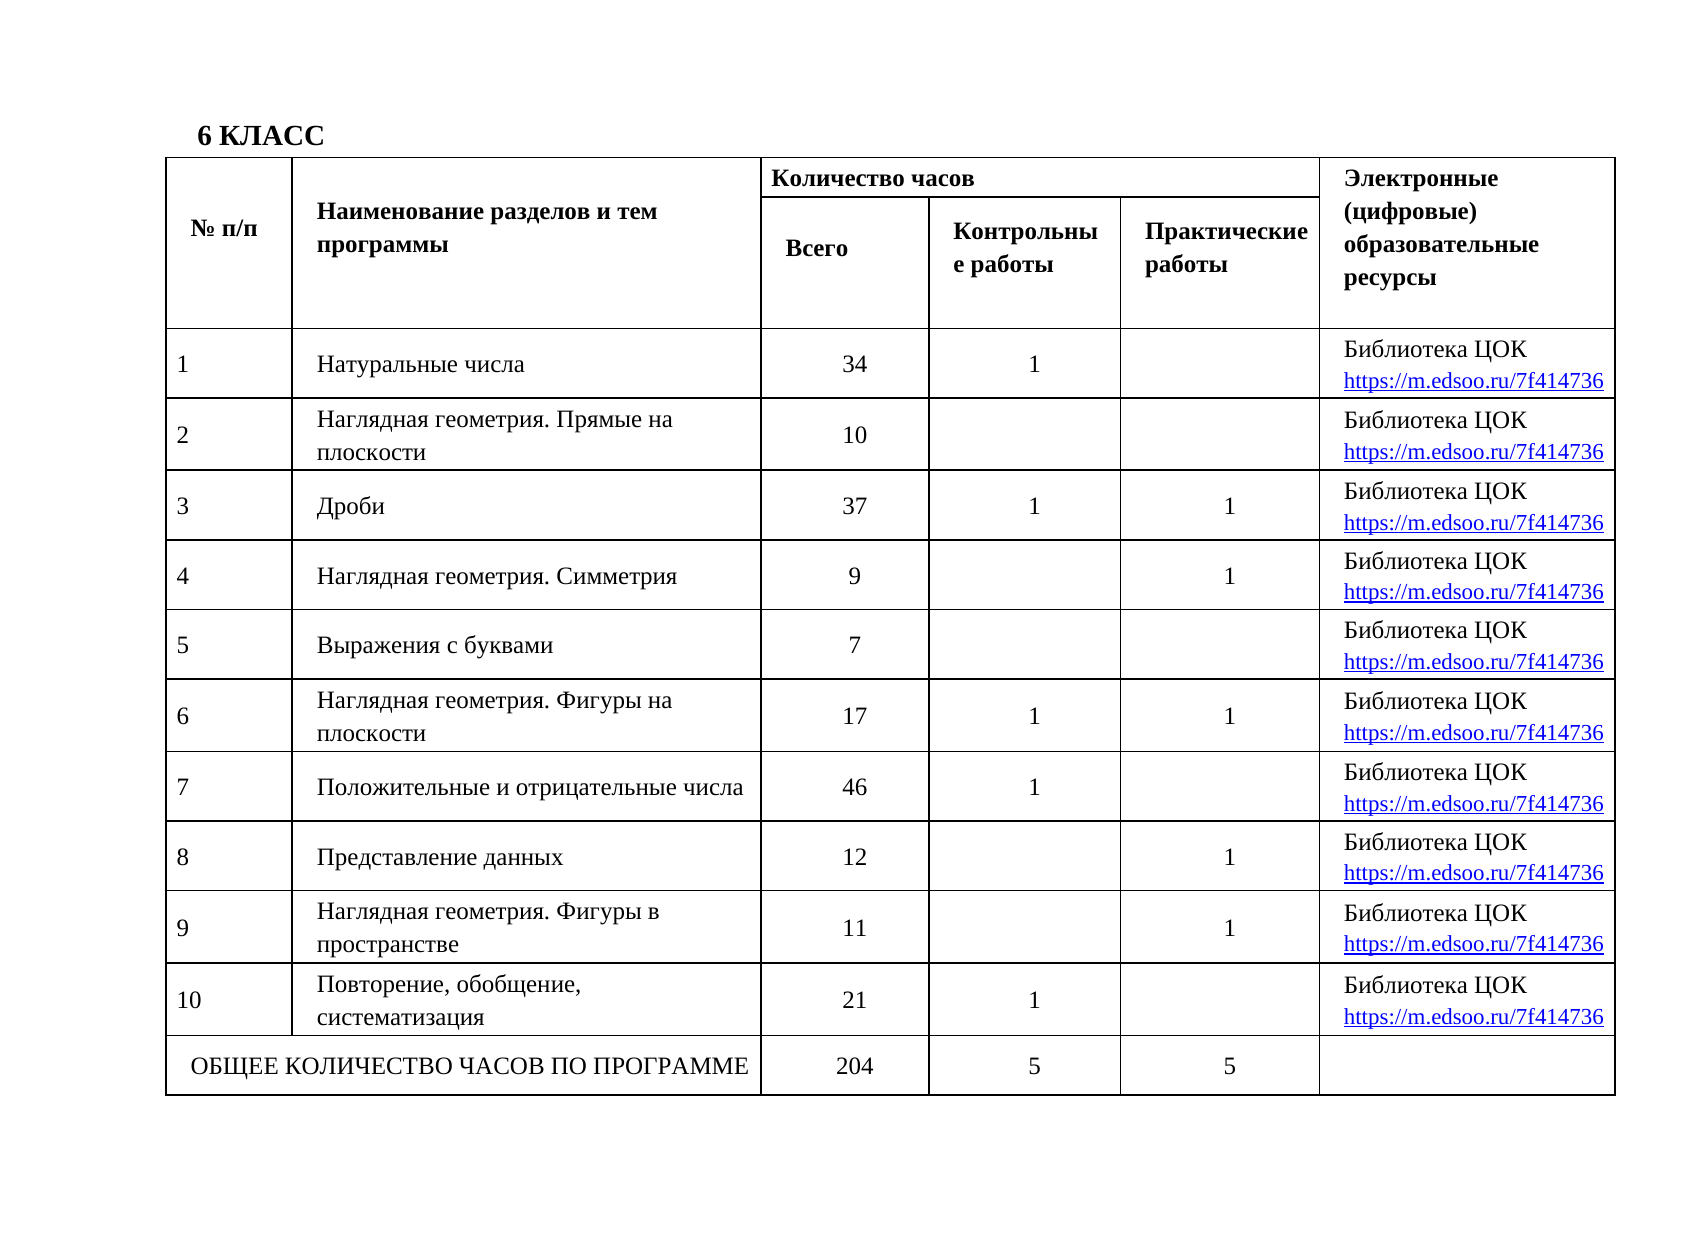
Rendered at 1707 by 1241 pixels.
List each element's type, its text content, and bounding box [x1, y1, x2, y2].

table_cell 1 [930, 471, 1120, 539]
table_cell 12 [762, 822, 928, 890]
table_cell Библиотека ЦОК https://m.edsoo.ru/7f414736 [1320, 471, 1614, 539]
table_cell Библиотека ЦОК https://m.edsoo.ru/7f414736 [1320, 399, 1614, 469]
table_cell 1 [1121, 471, 1319, 539]
table_cell Библиотека ЦОК https://m.edsoo.ru/7f414736 [1320, 891, 1614, 962]
table_cell 4 [167, 541, 291, 608]
table_cell 1 [930, 329, 1120, 397]
table_cell 7 [762, 610, 928, 678]
table_cell 204 [762, 1036, 928, 1094]
table_cell [930, 891, 1120, 962]
table_cell Библиотека ЦОК https://m.edsoo.ru/7f414736 [1320, 822, 1614, 890]
table_cell 9 [762, 541, 928, 608]
table_cell 7 [167, 752, 291, 820]
table_cell 5 [167, 610, 291, 678]
table_cell Повторение, обобщение, систематизация [293, 964, 760, 1034]
table_cell 17 [762, 680, 928, 751]
table_cell [1121, 610, 1319, 678]
table_header Наименование разделов и тем программы [293, 158, 760, 327]
table_cell 1 [1121, 891, 1319, 962]
table_cell 10 [762, 399, 928, 469]
table_cell Наглядная геометрия. Прямые на плоскости [293, 399, 760, 469]
table_cell Представление данных [293, 822, 760, 890]
table_cell 11 [762, 891, 928, 962]
table_cell 10 [167, 964, 291, 1034]
table_cell Наглядная геометрия. Фигуры в пространстве [293, 891, 760, 962]
table_cell 8 [167, 822, 291, 890]
table_cell Библиотека ЦОК https://m.edsoo.ru/7f414736 [1320, 329, 1614, 397]
table_cell [1121, 964, 1319, 1034]
table_cell Библиотека ЦОК https://m.edsoo.ru/7f414736 [1320, 752, 1614, 820]
table_cell [1121, 399, 1319, 469]
table_cell 3 [167, 471, 291, 539]
table_cell 2 [167, 399, 291, 469]
table_cell Выражения с буквами [293, 610, 760, 678]
table_header Количество часов [762, 158, 1319, 196]
table_cell Библиотека ЦОК https://m.edsoo.ru/7f414736 [1320, 541, 1614, 608]
table_cell 5 [1121, 1036, 1319, 1094]
table_cell ОБЩЕЕ КОЛИЧЕСТВО ЧАСОВ ПО ПРОГРАММЕ [167, 1036, 760, 1094]
table_cell Дроби [293, 471, 760, 539]
table_cell 6 [167, 680, 291, 751]
table_cell Библиотека ЦОК https://m.edsoo.ru/7f414736 [1320, 680, 1614, 751]
table_cell 9 [167, 891, 291, 962]
table_cell 34 [762, 329, 928, 397]
table_cell Библиотека ЦОК https://m.edsoo.ru/7f414736 [1320, 964, 1614, 1034]
table_cell Натуральные числа [293, 329, 760, 397]
table_cell [1320, 1036, 1614, 1094]
table_cell 1 [930, 964, 1120, 1034]
table_cell Наглядная геометрия. Фигуры на плоскости [293, 680, 760, 751]
table_cell [1121, 329, 1319, 397]
table_cell 1 [930, 752, 1120, 820]
table_cell 5 [930, 1036, 1120, 1094]
table_cell Положительные и отрицательные числа [293, 752, 760, 820]
table_cell Наглядная геометрия. Симметрия [293, 541, 760, 608]
table_cell 1 [167, 329, 291, 397]
table_cell Практические работы [1121, 198, 1319, 327]
table_cell 46 [762, 752, 928, 820]
table_cell 1 [1121, 822, 1319, 890]
table_cell 21 [762, 964, 928, 1034]
table_cell Контрольные работы [930, 198, 1120, 327]
table_header № п/п [167, 158, 291, 327]
table_cell [930, 399, 1120, 469]
table_cell [930, 822, 1120, 890]
table_header Электронные (цифровые) образовательные ресурсы [1320, 158, 1614, 327]
table_cell 37 [762, 471, 928, 539]
table_cell 1 [1121, 541, 1319, 608]
table_cell 1 [1121, 680, 1319, 751]
table_cell [930, 541, 1120, 608]
table_cell [1121, 752, 1319, 820]
text 6 КЛАСС [190, 118, 1618, 152]
table_cell 1 [930, 680, 1120, 751]
table_cell Всего [762, 198, 928, 327]
table_cell [930, 610, 1120, 678]
table_cell Библиотека ЦОК https://m.edsoo.ru/7f414736 [1320, 610, 1614, 678]
